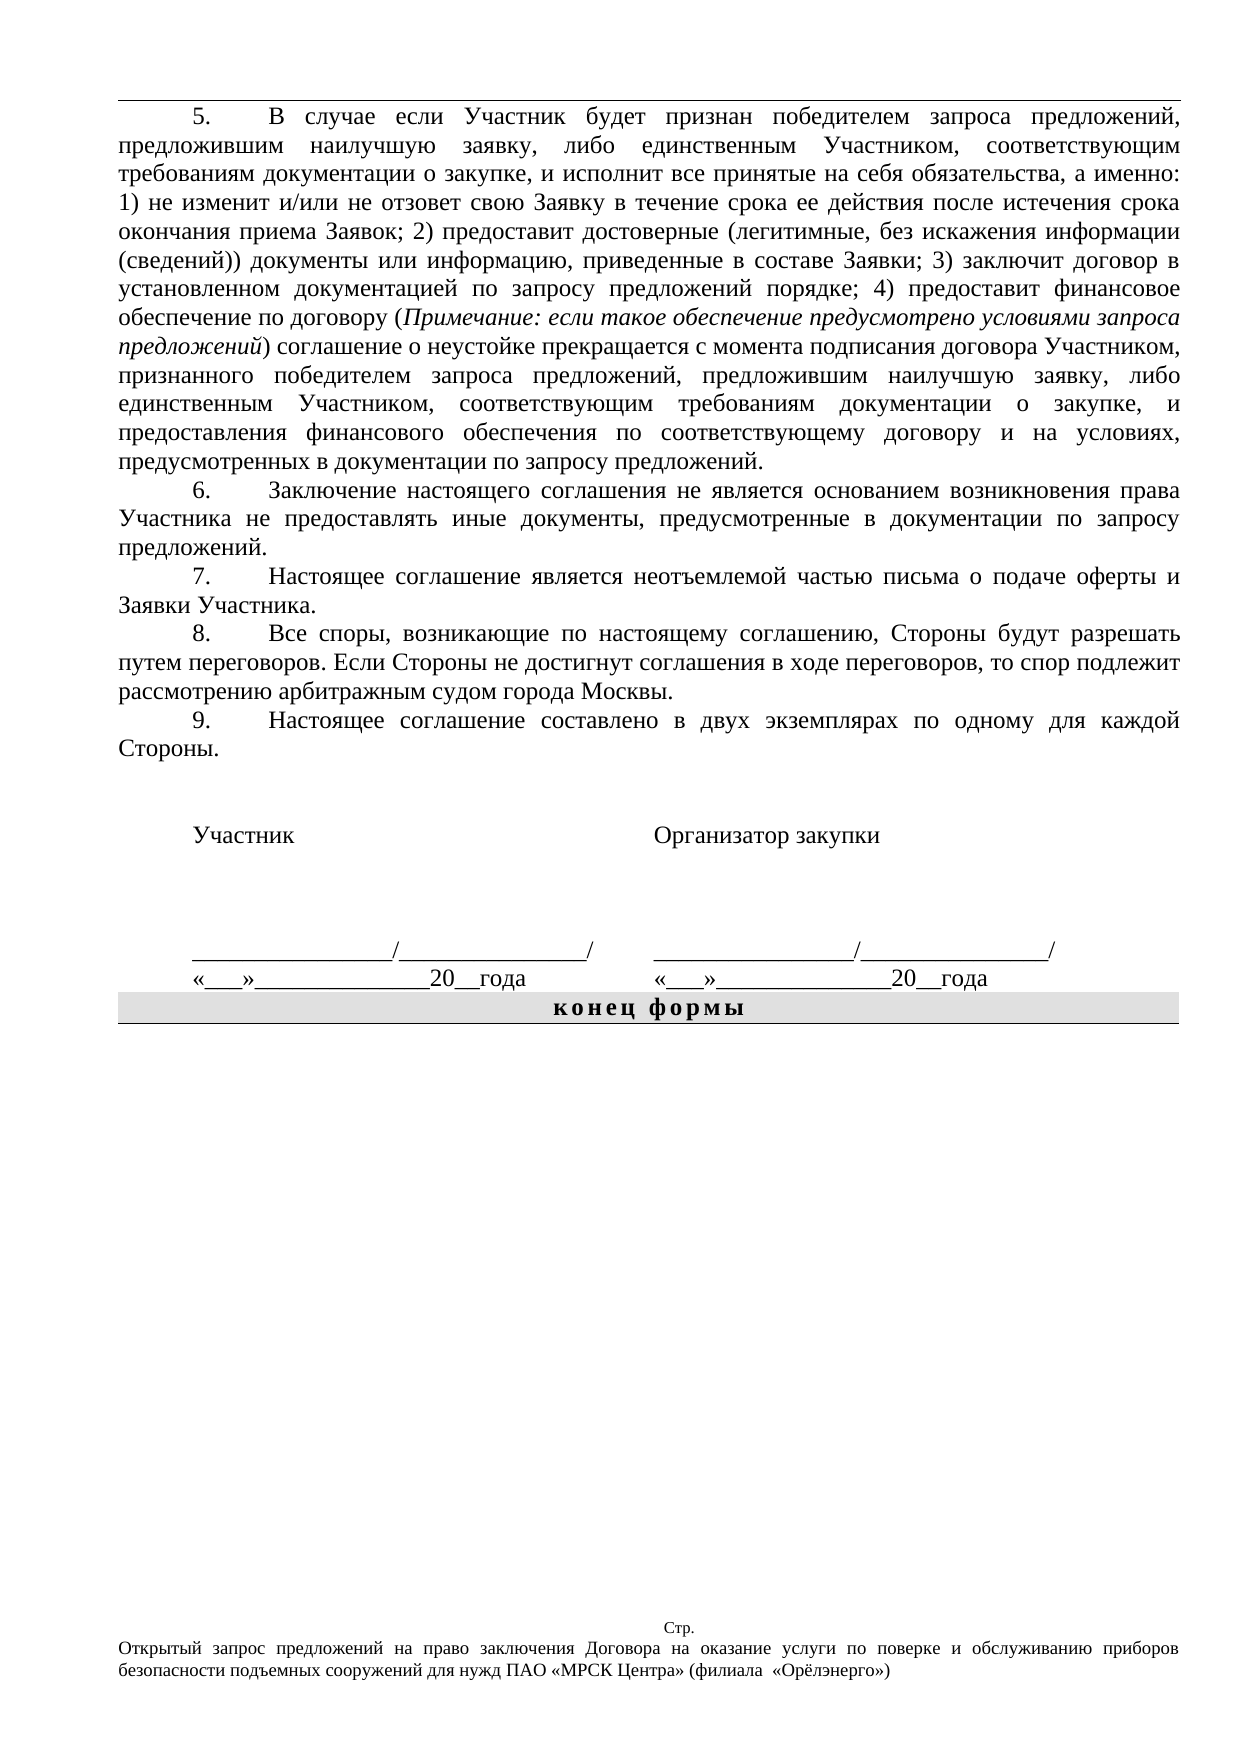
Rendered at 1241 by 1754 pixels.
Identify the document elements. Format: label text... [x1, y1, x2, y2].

list Заключение настоящего соглашения не является основанием возникновения права Участника не предоставлять иные документы, предусмотренные в документации по запросу предложений. [118, 475, 1181, 561]
list Настоящее соглашение составлено в двух экземплярах по одному для каждой Стороны. [118, 705, 1181, 762]
list Настоящее соглашение является неотъемлемой частью письма о подаче оферты и Заявки Участника. [118, 561, 1181, 618]
table_header Организатор закупки [643, 820, 1104, 848]
table_cell ________________/_______________/ «___»______________20__года [643, 849, 1104, 992]
table_header Участник [181, 820, 642, 848]
list Все споры, возникающие по настоящему соглашению, Стороны будут разрешать путем переговоров. Если Стороны не достигнут соглашения в ходе переговоров, то спор подлежит рассмотрению арбитражным судом города Москвы. [118, 618, 1181, 705]
text конец формы [118, 992, 1179, 1023]
list В случае если Участник будет признан победителем запроса предложений, предложившим наилучшую заявку, либо единственным Участником, соответствующим требованиям документации о закупке, и исполнит все принятые на себя обязательства, а именно: 1) не изменит и/или не отзовет свою Заявку в течение срока ее действия после истечения срока окончания приема Заявок; 2) предоставит достоверные (легитимные, без искажения информации (сведений)) документы или информацию, приведенные в составе Заявки; 3) заключит договор в установленном документацией по запросу предложений порядке; 4) предоставит финансовое обеспечение по договору (Примечание: если такое обеспечение предусмотрено условиями запроса предложений) соглашение о неустойке прекращается с момента подписания договора Участником, признанного победителем запроса предложений, предложившим наилучшую заявку, либо единственным Участником, соответствующим требованиям документации о закупке, и предоставления финансового обеспечения по соответствующему договору и на условиях, предусмотренных в документации по запросу предложений. [118, 101, 1181, 475]
table_cell ________________/_______________/ «___»______________20__года [181, 849, 642, 992]
